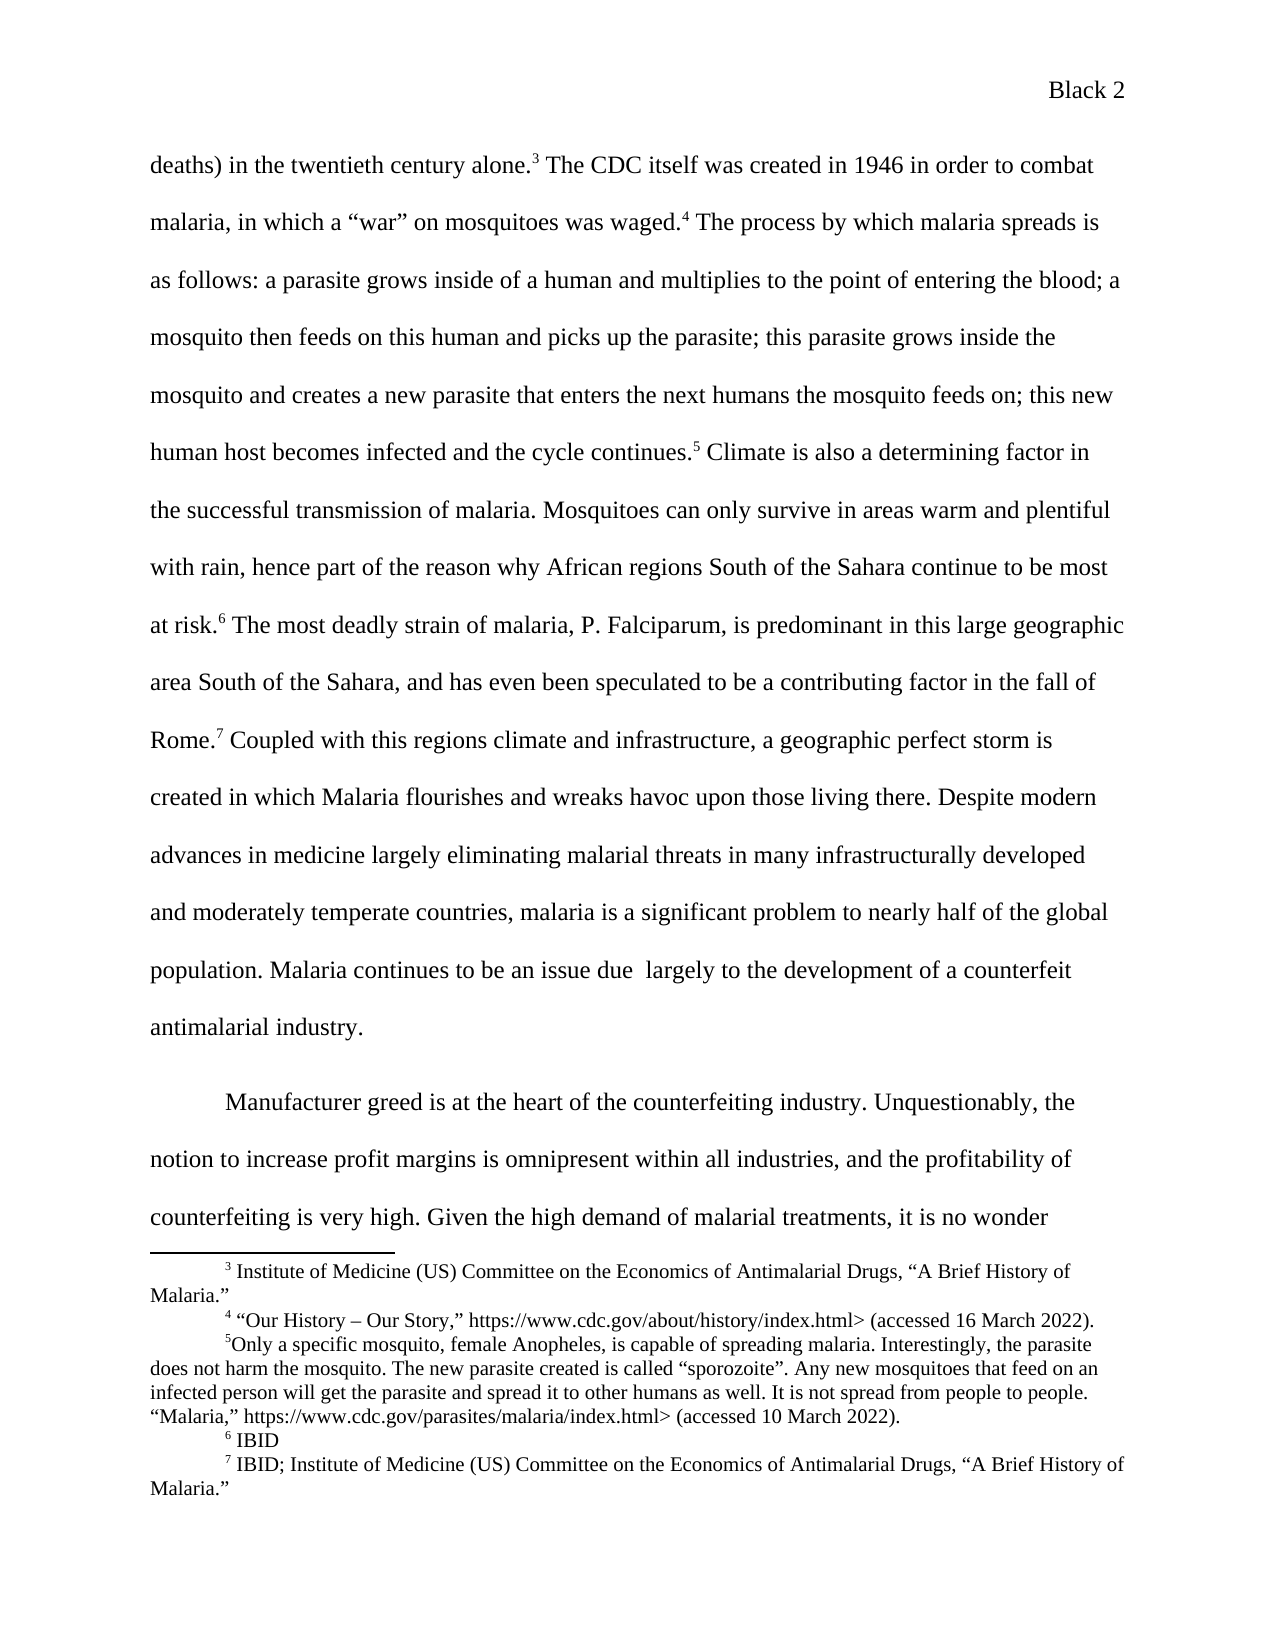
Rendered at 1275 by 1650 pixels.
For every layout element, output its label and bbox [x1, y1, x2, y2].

text [150, 1087, 1125, 1230]
text [150, 150, 1125, 1041]
